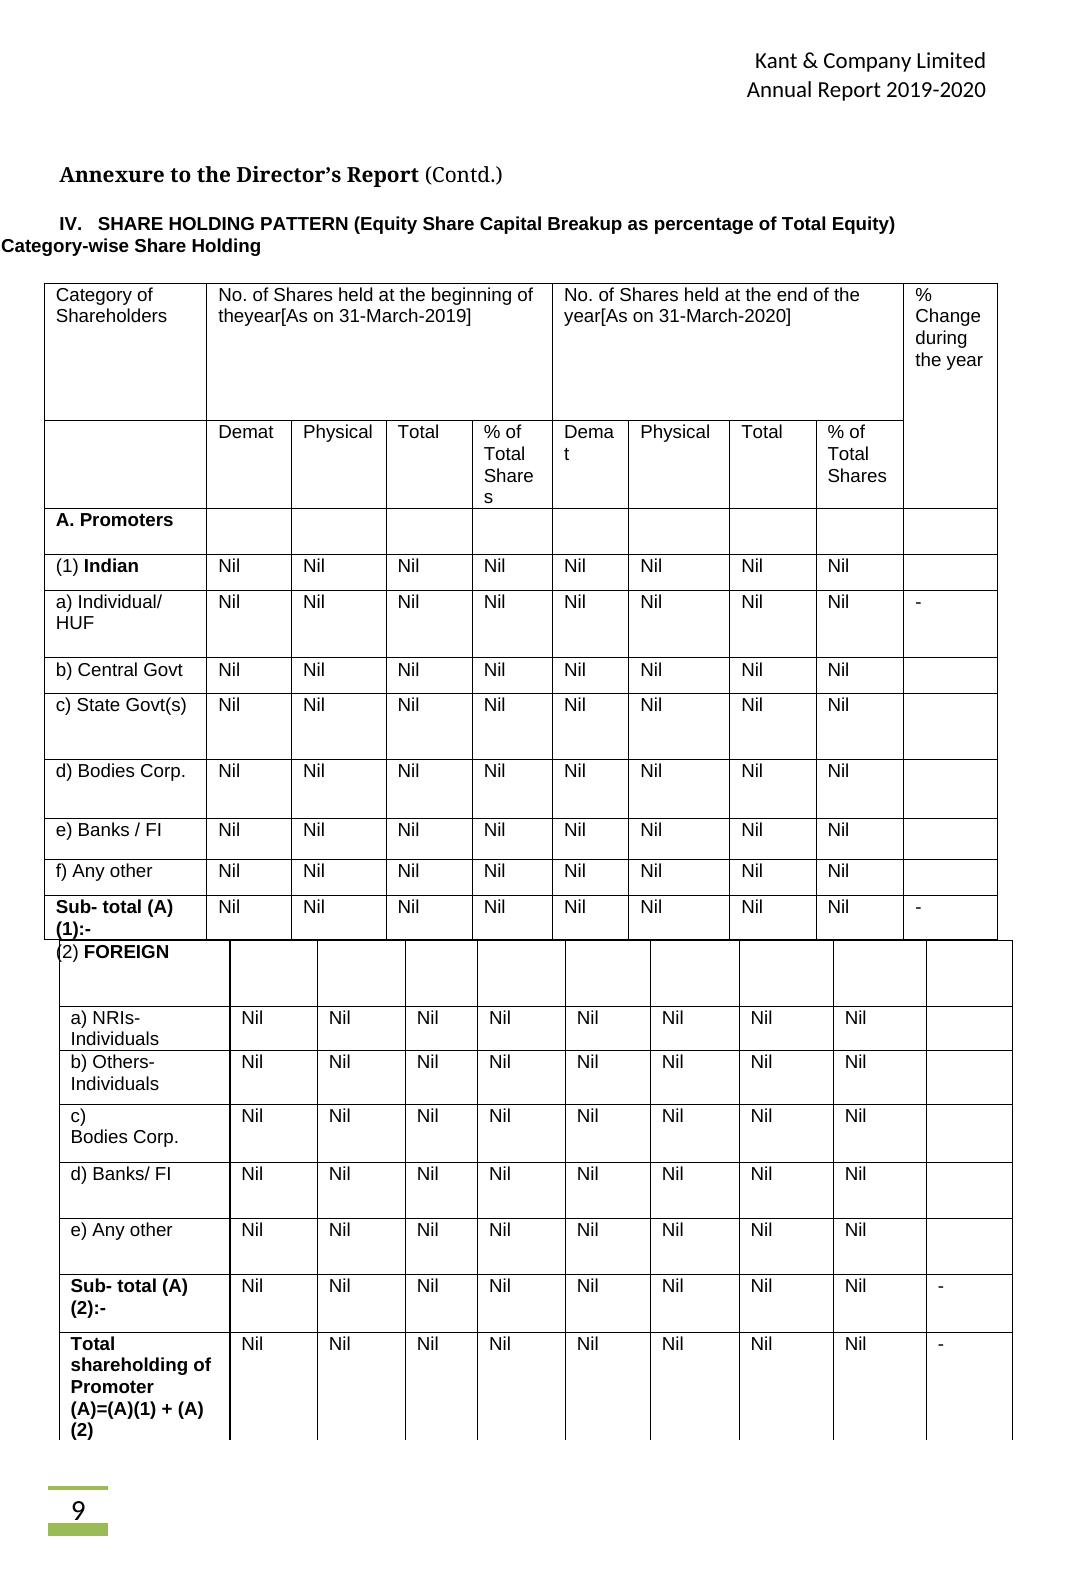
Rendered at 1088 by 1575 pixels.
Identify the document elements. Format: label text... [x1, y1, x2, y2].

table_cell [730, 509, 816, 554]
table_cell f) Any other [45, 860, 206, 895]
table_cell Nil [834, 1007, 926, 1050]
table_cell Nil [834, 1219, 926, 1274]
table_cell [904, 760, 997, 818]
table_cell e) Any other [60, 1219, 229, 1274]
table_cell Nil [387, 819, 472, 859]
table_cell - [927, 1275, 1012, 1332]
table_header [834, 941, 926, 1006]
table_cell Nil [740, 1275, 833, 1332]
table_cell Nil [231, 1333, 317, 1440]
table_cell [904, 555, 997, 590]
table_cell Nil [292, 658, 386, 693]
table_header [651, 941, 739, 1006]
table_cell Total shareholding of Promoter (A)=(A)(1) + (A)(2) [60, 1333, 229, 1440]
table_cell Nil [553, 819, 628, 859]
table_cell Nil [478, 1105, 565, 1162]
table_cell Sub- total (A) (1):- [45, 896, 206, 939]
table_cell Nil [553, 896, 628, 939]
table_cell Nil [651, 1163, 739, 1217]
table_cell Nil [478, 1163, 565, 1217]
table_header [740, 941, 833, 1006]
table_cell Nil [651, 1333, 739, 1440]
table_cell Nil [730, 694, 816, 758]
table_cell Nil [740, 1333, 833, 1440]
table_cell Nil [730, 760, 816, 818]
table_cell Nil [553, 760, 628, 818]
table_cell Nil [231, 1051, 317, 1104]
table_cell Nil [740, 1163, 833, 1217]
table_cell [927, 1105, 1012, 1162]
table_cell Nil [651, 1105, 739, 1162]
table_cell Nil [629, 896, 729, 939]
table_cell Nil [629, 819, 729, 859]
table_cell Nil [231, 1275, 317, 1332]
table_cell Nil [651, 1007, 739, 1050]
table_cell Nil [817, 860, 903, 895]
table_cell Nil [817, 591, 903, 657]
table_cell Nil [387, 591, 472, 657]
table_cell Nil [566, 1007, 650, 1050]
table_cell b) Others- Individuals [60, 1051, 229, 1104]
table_cell Nil [207, 896, 291, 939]
table_cell - [904, 896, 997, 939]
table_cell Nil [566, 1105, 650, 1162]
table_cell Nil [207, 760, 291, 818]
table_header No. of Shares held at the beginning of theyear[As on 31-March-2019] [207, 284, 552, 420]
table_header Category of Shareholders [45, 284, 206, 420]
table_cell Nil [478, 1051, 565, 1104]
table_cell Nil [629, 860, 729, 895]
table_cell Nil [629, 760, 729, 818]
table_cell Nil [318, 1105, 405, 1162]
table_cell Nil [730, 896, 816, 939]
table_cell [904, 694, 997, 758]
table_cell Nil [566, 1163, 650, 1217]
table_cell Nil [292, 760, 386, 818]
table_header [566, 941, 650, 1006]
table_header (2) FOREIGN [60, 941, 229, 1006]
table_cell Nil [651, 1219, 739, 1274]
table_cell Nil [207, 860, 291, 895]
list IV. SHARE HOLDING PATTERN (Equity Share Capital Breakup as percentage of Total Equity) [59, 213, 1088, 235]
table_cell Demat [553, 421, 628, 507]
table_cell Nil [406, 1333, 477, 1440]
table_cell [927, 1219, 1012, 1274]
table_cell [927, 1163, 1012, 1217]
table_cell [904, 658, 997, 693]
table_cell Nil [387, 658, 472, 693]
table_cell Nil [231, 1219, 317, 1274]
table_cell - [927, 1333, 1012, 1440]
table_cell [904, 860, 997, 895]
table_cell Nil [629, 658, 729, 693]
table_cell Nil [629, 555, 729, 590]
table_cell [904, 509, 997, 554]
table_cell Nil [834, 1333, 926, 1440]
table_cell - [904, 591, 997, 657]
table_cell [629, 509, 729, 554]
table_cell Nil [387, 694, 472, 758]
table_cell Nil [473, 819, 552, 859]
table_cell Sub- total (A) (2):- [60, 1275, 229, 1332]
table_cell [927, 1051, 1012, 1104]
table_cell Nil [207, 591, 291, 657]
table_cell Nil [817, 760, 903, 818]
table_cell Nil [553, 591, 628, 657]
table_cell d) Banks/ FI [60, 1163, 229, 1217]
table_cell Nil [730, 860, 816, 895]
table_cell Nil [473, 694, 552, 758]
table_cell Nil [406, 1105, 477, 1162]
table_cell Nil [478, 1219, 565, 1274]
table_cell Nil [817, 555, 903, 590]
table_cell Nil [207, 819, 291, 859]
table_cell Nil [629, 694, 729, 758]
table_cell Nil [478, 1333, 565, 1440]
table_cell Demat [207, 421, 291, 507]
list i) Category-wise Share Holding [0, 235, 1088, 256]
table_cell Nil [406, 1051, 477, 1104]
table_cell Nil [553, 860, 628, 895]
table_cell Nil [629, 591, 729, 657]
table_cell Nil [553, 555, 628, 590]
table_cell [45, 421, 206, 507]
table_cell Physical [629, 421, 729, 507]
table_cell Nil [740, 1219, 833, 1274]
table_cell Nil [834, 1163, 926, 1217]
table_cell Nil [292, 591, 386, 657]
table_cell Total [387, 421, 472, 507]
table_cell [553, 509, 628, 554]
table_cell [292, 509, 386, 554]
table_cell Nil [834, 1105, 926, 1162]
table_cell Nil [730, 658, 816, 693]
table_cell Nil [473, 896, 552, 939]
table_cell Nil [473, 591, 552, 657]
table_cell Nil [740, 1007, 833, 1050]
table_cell Nil [566, 1333, 650, 1440]
table_cell Nil [292, 819, 386, 859]
table_cell Nil [318, 1333, 405, 1440]
table_cell Nil [473, 555, 552, 590]
table_cell Nil [730, 819, 816, 859]
text Annexure to the Director’s Report (Contd.) [59, 160, 1012, 188]
table_header No. of Shares held at the end of the year[As on 31-March-2020] [553, 284, 903, 420]
table_header [478, 941, 565, 1006]
table_cell Nil [740, 1105, 833, 1162]
table_header [318, 941, 405, 1006]
table_cell e) Banks / FI [45, 819, 206, 859]
table_cell a) Individual/ HUF [45, 591, 206, 657]
table_cell Nil [406, 1163, 477, 1217]
table_cell Nil [292, 555, 386, 590]
table_cell A. Promoters [45, 509, 206, 554]
table_cell Nil [406, 1219, 477, 1274]
table_cell Nil [473, 860, 552, 895]
table_cell Nil [318, 1051, 405, 1104]
table_cell Nil [651, 1275, 739, 1332]
table_cell Nil [478, 1007, 565, 1050]
table_header [406, 941, 477, 1006]
table_cell Nil [387, 896, 472, 939]
table_cell [207, 509, 291, 554]
table_cell Nil [318, 1275, 405, 1332]
table_cell Nil [318, 1219, 405, 1274]
table_cell Nil [207, 658, 291, 693]
table_cell Nil [730, 555, 816, 590]
table_cell Nil [292, 896, 386, 939]
table_cell c) Bodies Corp. [60, 1105, 229, 1162]
table_cell Nil [473, 658, 552, 693]
table_cell [817, 509, 903, 554]
table_header [231, 941, 317, 1006]
table_cell Nil [318, 1007, 405, 1050]
table_cell Nil [834, 1275, 926, 1332]
table_cell Nil [292, 860, 386, 895]
table_cell (1) Indian [45, 555, 206, 590]
table_cell Nil [834, 1051, 926, 1104]
table_cell Nil [817, 658, 903, 693]
table_cell d) Bodies Corp. [45, 760, 206, 818]
table_cell Nil [553, 694, 628, 758]
table_cell [927, 1007, 1012, 1050]
table_cell [473, 509, 552, 554]
table_cell Nil [817, 819, 903, 859]
table_cell Nil [730, 591, 816, 657]
table_cell Nil [651, 1051, 739, 1104]
table_cell Total [730, 421, 816, 507]
table_cell a) NRIs- Individuals [60, 1007, 229, 1050]
table_cell Nil [387, 555, 472, 590]
table_cell Nil [207, 555, 291, 590]
table_cell [904, 819, 997, 859]
table_cell Nil [553, 658, 628, 693]
table_cell Nil [231, 1105, 317, 1162]
table_cell c) State Govt(s) [45, 694, 206, 758]
table_cell Nil [231, 1007, 317, 1050]
table_cell % of Total Shares [817, 421, 903, 507]
table_cell b) Central Govt [45, 658, 206, 693]
table_cell [387, 509, 472, 554]
table_cell Nil [478, 1275, 565, 1332]
table_cell Nil [817, 694, 903, 758]
table_cell Nil [406, 1007, 477, 1050]
table_cell Nil [231, 1163, 317, 1217]
table_cell Nil [817, 896, 903, 939]
table_cell Physical [292, 421, 386, 507]
table_cell Nil [566, 1275, 650, 1332]
table_header % Change during the year [904, 284, 997, 507]
table_cell Nil [566, 1219, 650, 1274]
table_cell Nil [292, 694, 386, 758]
table_cell % of Total Shares [473, 421, 552, 507]
table_cell Nil [318, 1163, 405, 1217]
table_cell Nil [207, 694, 291, 758]
table_cell Nil [387, 760, 472, 818]
table_cell Nil [387, 860, 472, 895]
table_header [927, 941, 1012, 1006]
table_cell Nil [406, 1275, 477, 1332]
table_cell Nil [566, 1051, 650, 1104]
table_cell Nil [473, 760, 552, 818]
table_cell Nil [740, 1051, 833, 1104]
